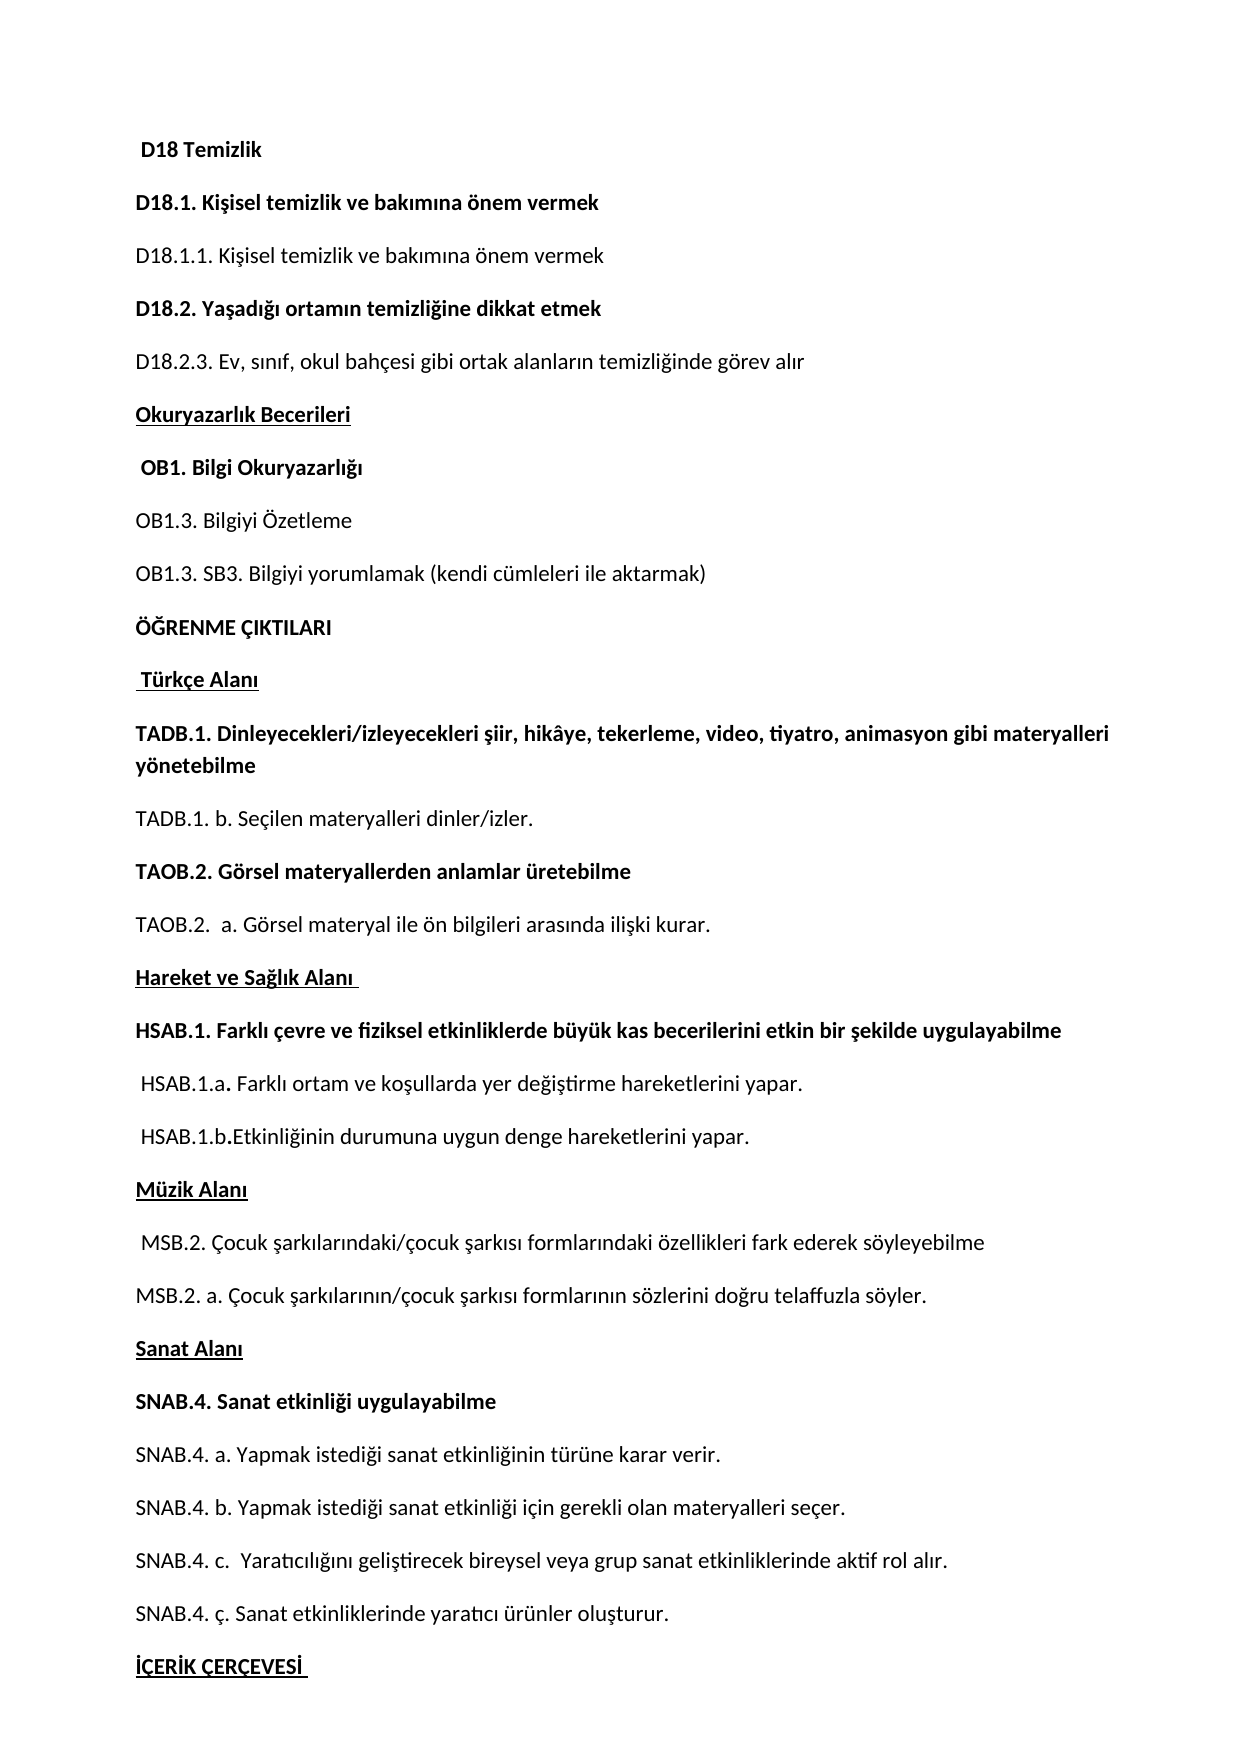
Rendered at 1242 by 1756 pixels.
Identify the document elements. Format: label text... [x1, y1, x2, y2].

text D18.2. Yaşadığı ortamın temizliğine dikkat etmek [135, 294, 1117, 322]
text Müzik Alanı [135, 1175, 1117, 1203]
text Türkçe Alanı [135, 666, 1117, 694]
text SNAB.4. b. Yapmak istediği sanat etkinliği için gerekli olan materyalleri seçer. [135, 1493, 1117, 1521]
text D18 Temizlik [135, 135, 1117, 163]
text ÖĞRENME ÇIKTILARI [135, 613, 1117, 641]
text SNAB.4. c. Yaratıcılığını geliştirecek bireysel veya grup sanat etkinliklerinde aktif rol alır. [135, 1546, 1117, 1574]
text SNAB.4. Sanat etkinliği uygulayabilme [135, 1387, 1117, 1415]
text TAOB.2. Görsel materyallerden anlamlar üretebilme [135, 857, 1117, 885]
text OB1.3. SB3. Bilgiyi yorumlamak (kendi cümleleri ile aktarmak) [135, 559, 1117, 588]
text MSB.2. a. Çocuk şarkılarının/çocuk şarkısı formlarının sözlerini doğru telaffuzla söyler. [135, 1281, 1117, 1309]
text İÇERİK ÇERÇEVESİ [135, 1652, 1117, 1680]
text HSAB.1.a. Farklı ortam ve koşullarda yer değiştirme hareketlerini yapar. [135, 1069, 1117, 1097]
text TADB.1. Dinleyecekleri/izleyecekleri şiir, hikâye, tekerleme, video, tiyatro, animasyon gibi materyalleri yönetebilme [135, 719, 1117, 779]
text Hareket ve Sağlık Alanı [135, 963, 1117, 991]
text HSAB.1.b.Etkinliğinin durumuna uygun denge hareketlerini yapar. [135, 1122, 1117, 1150]
text OB1.3. Bilgiyi Özetleme [135, 507, 1117, 534]
text TAOB.2. a. Görsel materyal ile ön bilgileri arasında ilişki kurar. [135, 910, 1117, 938]
text HSAB.1. Farklı çevre ve fiziksel etkinliklerde büyük kas becerilerini etkin bir şekilde uygulayabilme [135, 1016, 1117, 1044]
text TADB.1. b. Seçilen materyalleri dinler/izler. [135, 804, 1117, 832]
text MSB.2. Çocuk şarkılarındaki/çocuk şarkısı formlarındaki özellikleri fark ederek söyleyebilme [135, 1228, 1117, 1256]
text D18.1.1. Kişisel temizlik ve bakımına önem vermek [135, 241, 1117, 269]
text SNAB.4. a. Yapmak istediği sanat etkinliğinin türüne karar verir. [135, 1440, 1117, 1468]
text Okuryazarlık Becerileri [135, 401, 1117, 428]
text SNAB.4. ç. Sanat etkinliklerinde yaratıcı ürünler oluşturur. [135, 1599, 1117, 1627]
text OB1. Bilgi Okuryazarlığı [135, 453, 1117, 482]
text D18.2.3. Ev, sınıf, okul bahçesi gibi ortak alanların temizliğinde görev alır [135, 347, 1117, 376]
text D18.1. Kişisel temizlik ve bakımına önem vermek [135, 188, 1117, 216]
text Sanat Alanı [135, 1334, 1117, 1362]
